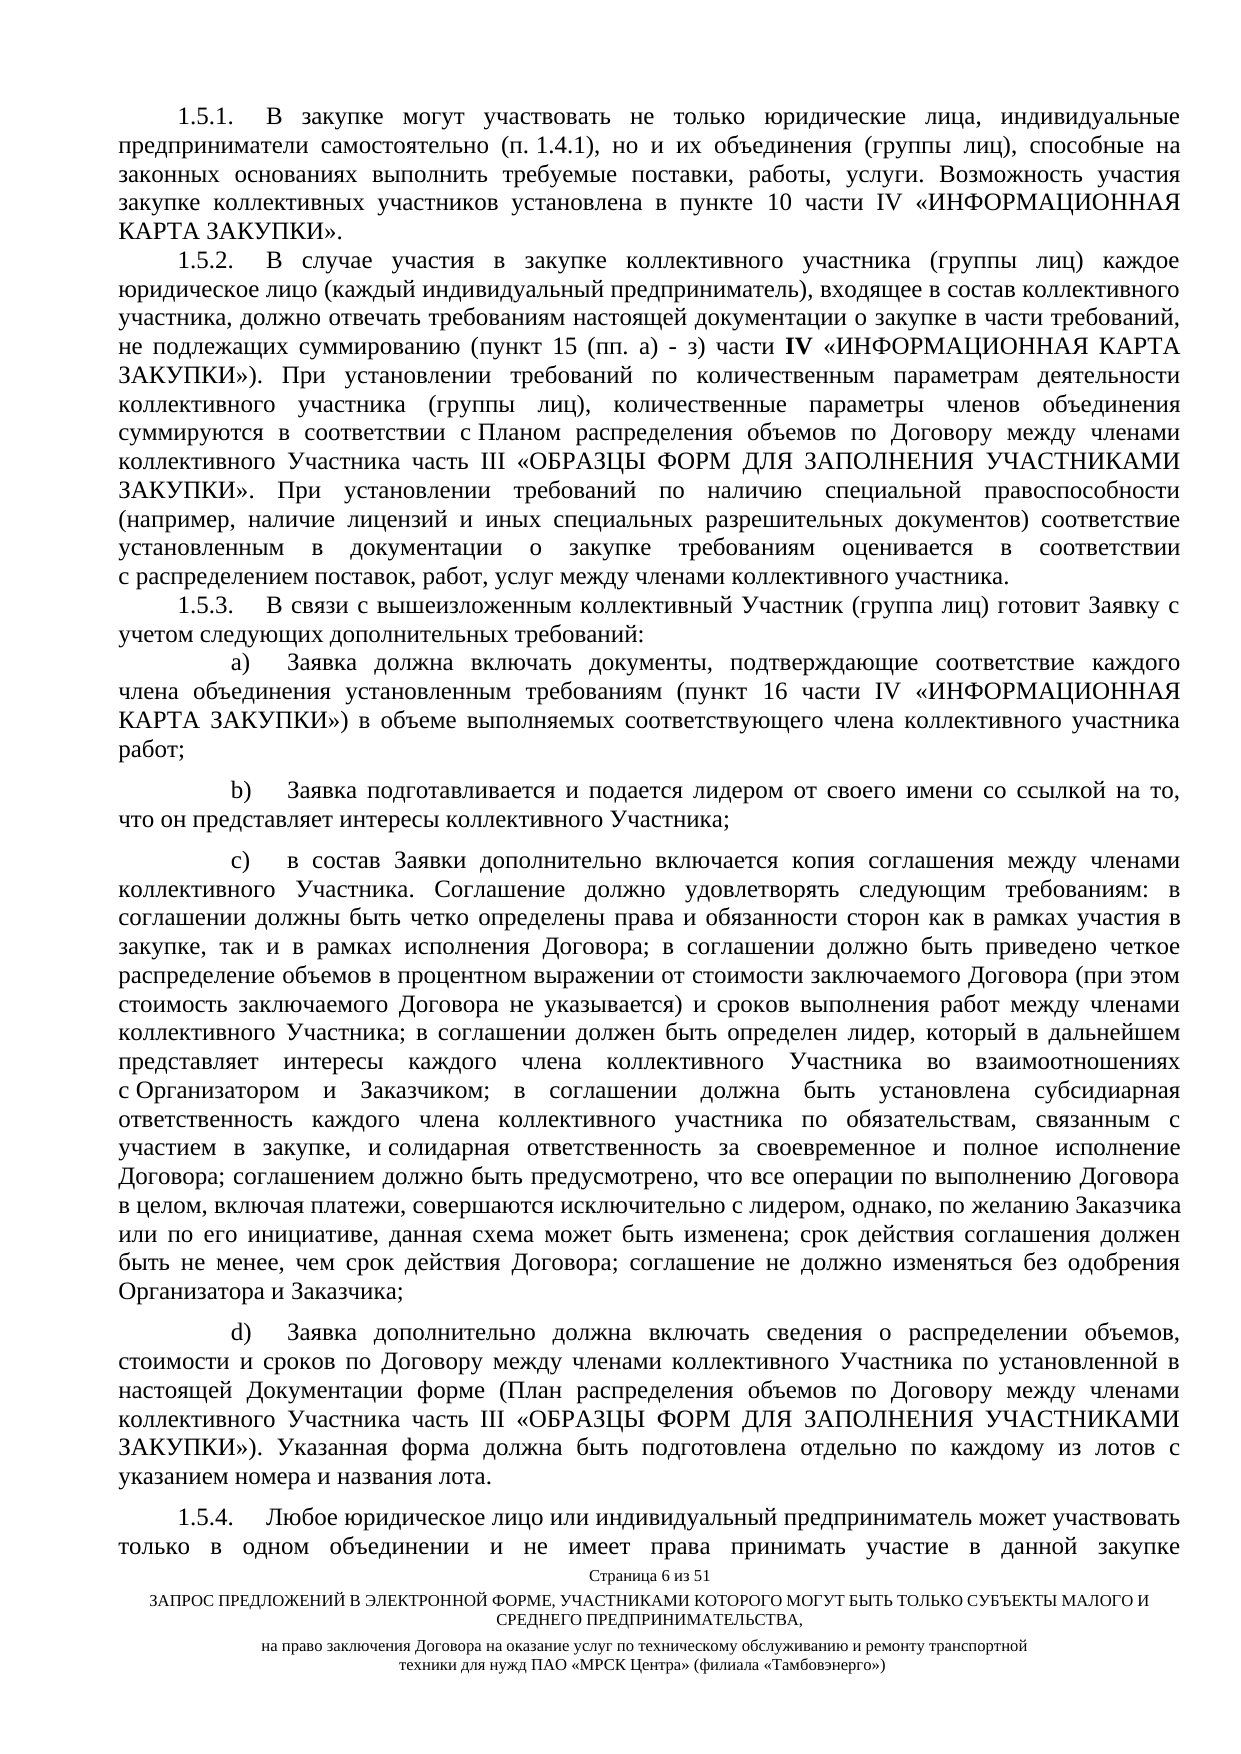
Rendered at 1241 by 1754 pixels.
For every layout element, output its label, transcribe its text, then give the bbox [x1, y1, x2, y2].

list Заявка дополнительно должна включать сведения о распределении объемов, стоимости и сроков по Договору между членами коллективного Участника по установленной в настоящей Документации форме (План распределения объемов по Договору между членами коллективного Участника часть III «ОБРАЗЦЫ ФОРМ ДЛЯ ЗАПОЛНЕНИЯ УЧАСТНИКАМИ ЗАКУПКИ»). Указанная форма должна быть подготовлена отдельно по каждому из лотов с указанием номера и названия лота. [118, 1317, 1181, 1490]
list в состав Заявки дополнительно включается копия соглашения между членами коллективного Участника. Соглашение должно удовлетворять следующим требованиям: в соглашении должны быть четко определены права и обязанности сторон как в рамках участия в закупке, так и в рамках исполнения Договора; в соглашении должно быть приведено четкое распределение объемов в процентном выражении от стоимости заключаемого Договора (при этом стоимость заключаемого Договора не указывается) и сроков выполнения работ между членами коллективного Участника; в соглашении должен быть определен лидер, который в дальнейшем представляет интересы каждого члена коллективного Участника во взаимоотношениях с Организатором и Заказчиком; в соглашении должна быть установлена субсидиарная ответственность каждого члена коллективного участника по обязательствам, связанным с участием в закупке, и солидарная ответственность за своевременное и полное исполнение Договора; соглашением должно быть предусмотрено, что все операции по выполнению Договора в целом, включая платежи, совершаются исключительно с лидером, однако, по желанию Заказчика или по его инициативе, данная схема может быть изменена; срок действия соглашения должен быть не менее, чем срок действия Договора; соглашение не должно изменяться без одобрения Организатора и Заказчика; [118, 845, 1181, 1305]
subtitle В закупке могут участвовать не только юридические лица, индивидуальные предприниматели самостоятельно (п. 1.4.1), но и их объединения (группы лиц), способные на законных основаниях выполнить требуемые поставки, работы, услуги. Возможность участия закупке коллективных участников установлена в пункте 10 части IV «ИНФОРМАЦИОННАЯ КАРТА ЗАКУПКИ». [118, 101, 1181, 245]
subtitle В связи с вышеизложенным коллективный Участник (группа лиц) готовит Заявку с учетом следующих дополнительных требований: [118, 590, 1181, 647]
list Заявка должна включать документы, подтверждающие соответствие каждого члена объединения установленным требованиям (пункт 16 части IV «ИНФОРМАЦИОННАЯ КАРТА ЗАКУПКИ») в объеме выполняемых соответствующего члена коллективного участника работ; [118, 647, 1181, 762]
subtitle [118, 1502, 1181, 1560]
list Заявка подготавливается и подается лидером от своего имени со ссылкой на то, что он представляет интересы коллективного Участника; [118, 775, 1181, 832]
subtitle В случае участия в закупке коллективного участника (группы лиц) каждое юридическое лицо (каждый индивидуальный предприниматель), входящее в состав коллективного участника, должно отвечать требованиям настоящей документации о закупке в части требований, не подлежащих суммированию (пункт 15 (пп. а) - з) части IV «ИНФОРМАЦИОННАЯ КАРТА ЗАКУПКИ»). При установлении требований по количественным параметрам деятельности коллективного участника (группы лиц), количественные параметры членов объединения суммируются в соответствии с Планом распределения объемов по Договору между членами коллективного Участника часть III «ОБРАЗЦЫ ФОРМ ДЛЯ ЗАПОЛНЕНИЯ УЧАСТНИКАМИ ЗАКУПКИ». При установлении требований по наличию специальной правоспособности (например, наличие лицензий и иных специальных разрешительных документов) соответствие установленным в документации о закупке требованиям оценивается в соответствии с распределением поставок, работ, услуг между членами коллективного участника. [118, 245, 1181, 590]
